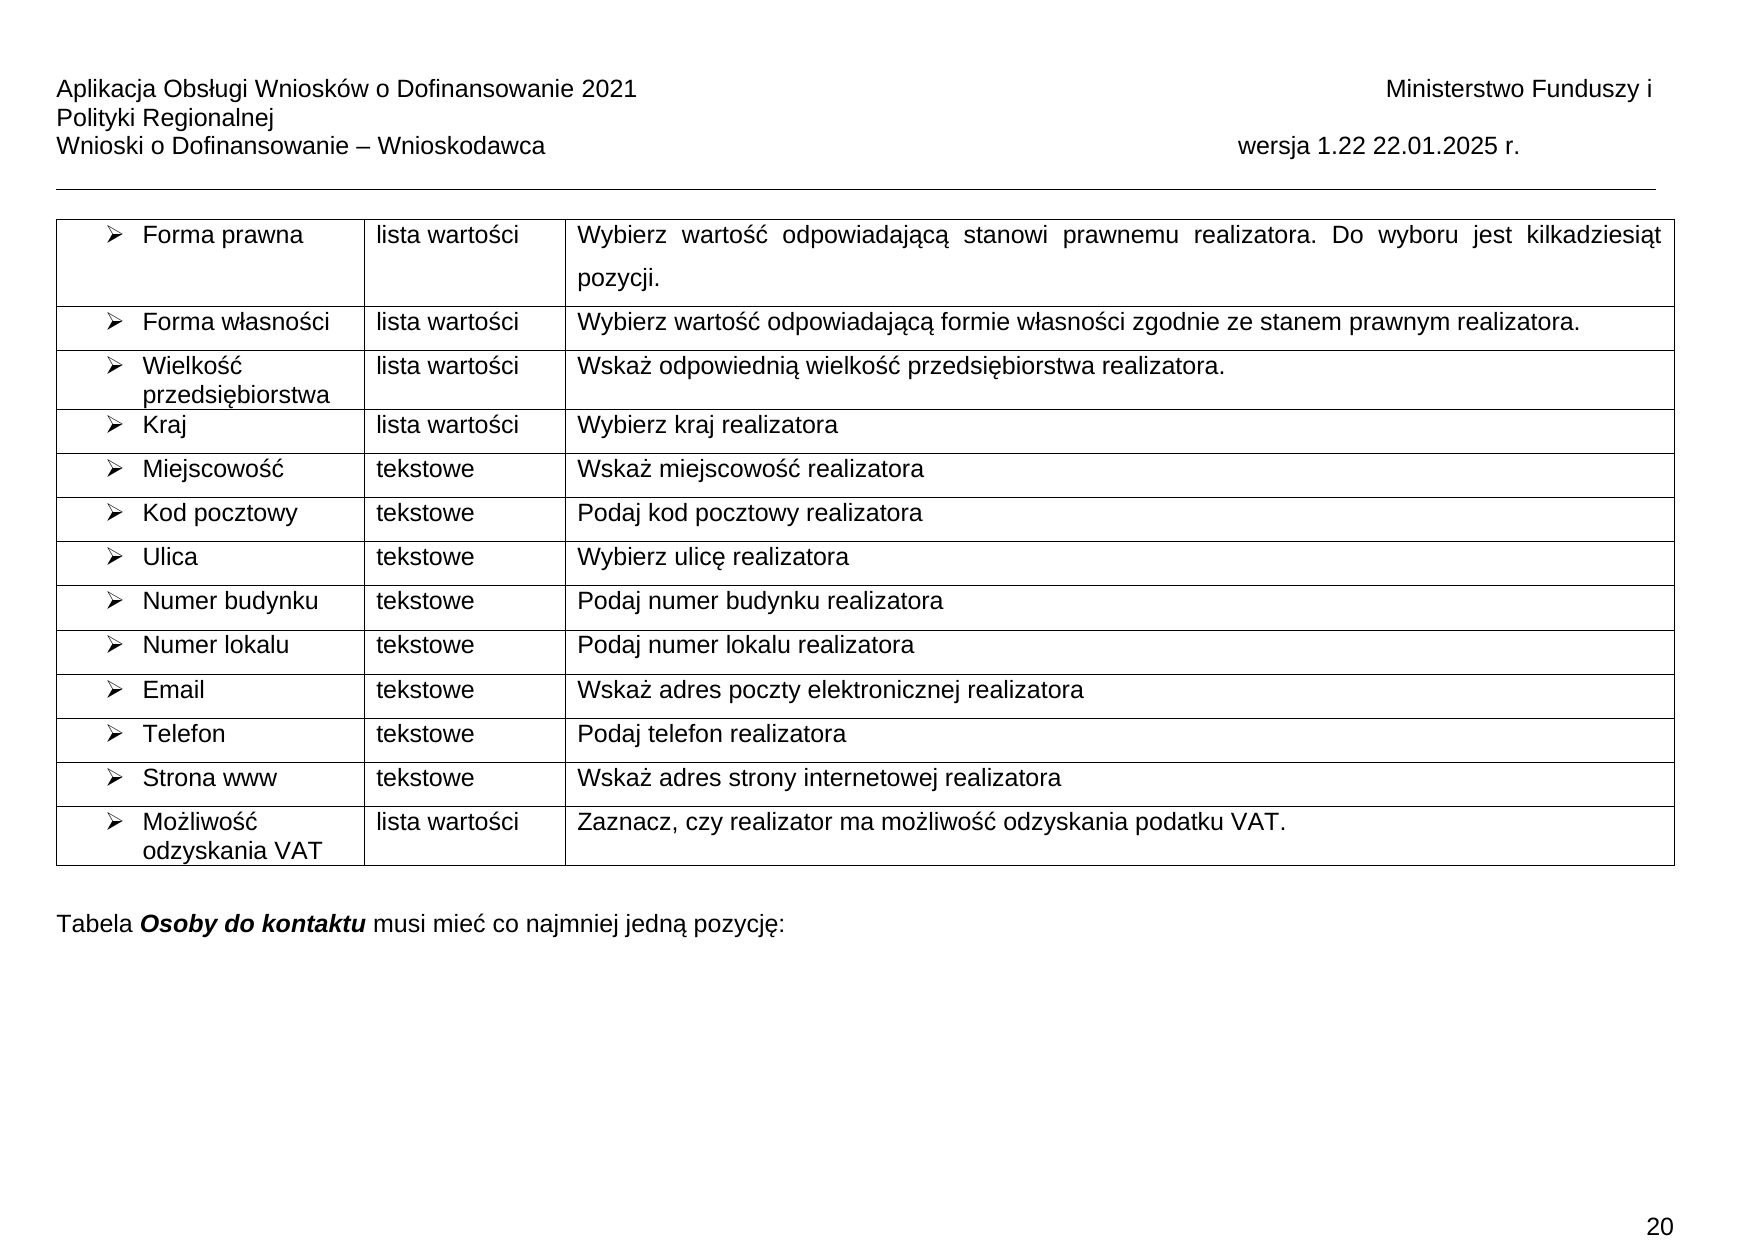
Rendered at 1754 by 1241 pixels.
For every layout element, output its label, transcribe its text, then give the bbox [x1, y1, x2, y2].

table_cell Miejscowość [57, 454, 364, 497]
table_cell Numer budynku [57, 586, 364, 629]
table_cell Wybierz wartość odpowiadającą formie własności zgodnie ze stanem prawnym realizatora. [566, 307, 1674, 350]
table_cell Wskaż adres poczty elektronicznej realizatora [566, 675, 1674, 718]
table_cell Forma własności [57, 307, 364, 350]
table_cell lista wartości [365, 807, 565, 865]
table_cell Wybierz kraj realizatora [566, 410, 1674, 453]
table_cell Telefon [57, 719, 364, 762]
table_cell tekstowe [365, 763, 565, 806]
table_cell Wybierz wartość odpowiadającą stanowi prawnemu realizatora. Do wyboru jest kilkadziesiąt pozycji. [566, 220, 1674, 306]
table_cell Numer lokalu [57, 631, 364, 674]
table_cell Podaj kod pocztowy realizatora [566, 498, 1674, 541]
table_cell lista wartości [365, 220, 565, 306]
table_cell Wskaż odpowiednią wielkość przedsiębiorstwa realizatora. [566, 351, 1674, 409]
table_cell tekstowe [365, 586, 565, 629]
table_cell Strona www [57, 763, 364, 806]
table_cell tekstowe [365, 498, 565, 541]
table_cell lista wartości [365, 351, 565, 409]
table_cell Ulica [57, 542, 364, 585]
table_cell Wielkość przedsiębiorstwa [57, 351, 364, 409]
table_cell Kraj [57, 410, 364, 453]
table_cell Kod pocztowy [57, 498, 364, 541]
text Tabela Osoby do kontaktu musi mieć co najmniej jedną pozycję: [56, 909, 1674, 938]
table_cell Podaj numer budynku realizatora [566, 586, 1674, 629]
table_cell Wskaż miejscowość realizatora [566, 454, 1674, 497]
table_cell tekstowe [365, 542, 565, 585]
table_cell lista wartości [365, 307, 565, 350]
table_cell Email [57, 675, 364, 718]
table_cell Wskaż adres strony internetowej realizatora [566, 763, 1674, 806]
table_cell tekstowe [365, 719, 565, 762]
table_cell tekstowe [365, 675, 565, 718]
table_cell lista wartości [365, 410, 565, 453]
table_cell Forma prawna [57, 220, 364, 306]
table_cell Wybierz ulicę realizatora [566, 542, 1674, 585]
table_cell Podaj numer lokalu realizatora [566, 631, 1674, 674]
table_cell tekstowe [365, 454, 565, 497]
table_cell Podaj telefon realizatora [566, 719, 1674, 762]
table_cell Zaznacz, czy realizator ma możliwość odzyskania podatku VAT. [566, 807, 1674, 865]
table_cell tekstowe [365, 631, 565, 674]
table_cell Możliwość odzyskania VAT [57, 807, 364, 865]
